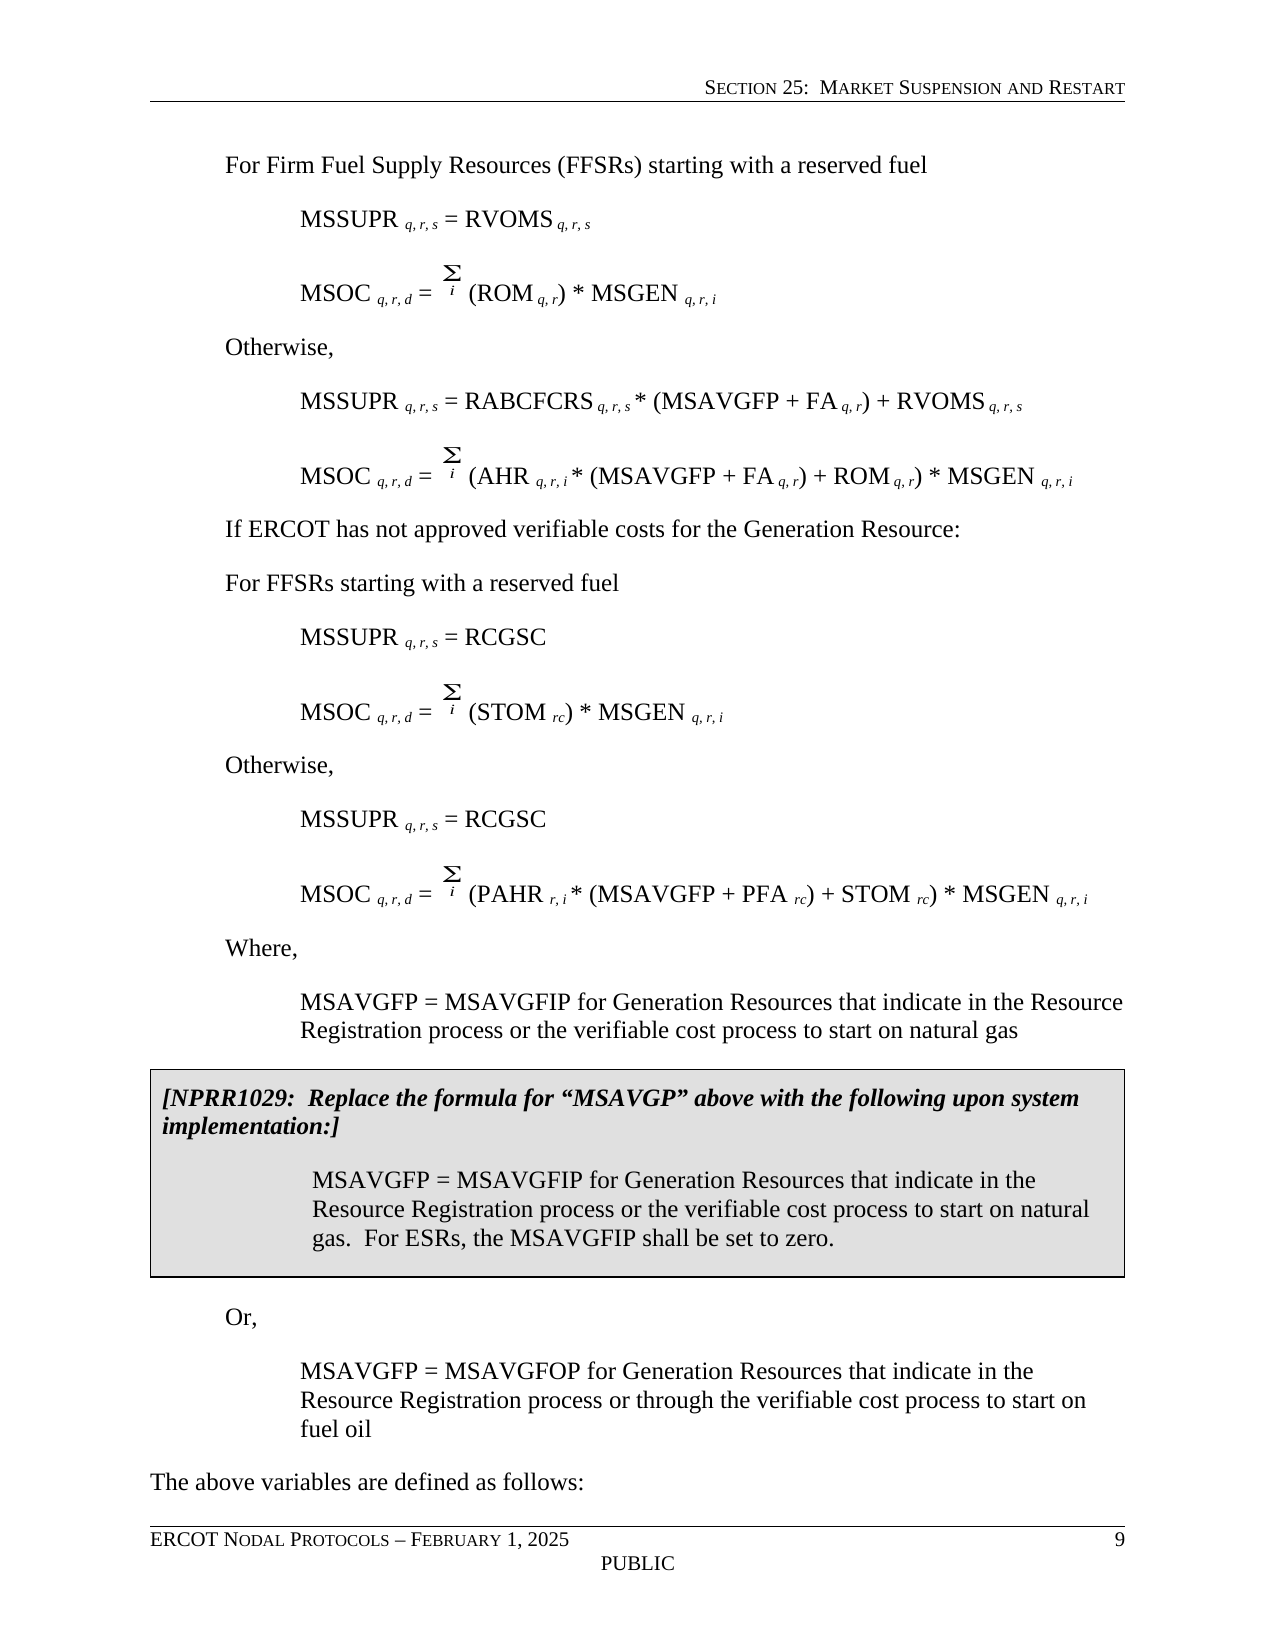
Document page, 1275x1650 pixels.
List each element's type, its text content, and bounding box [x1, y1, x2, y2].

text MSOC q, r, d = (AHR q, r, i * (MSAVGFP + FA q, r) + ROM q, r) * MSGEN q, r, i [300, 440, 1125, 489]
text MSSUPR q, r, s = RVOMS q, r, s [300, 204, 1125, 232]
text Or, [150, 1302, 1125, 1331]
text MSOC q, r, d = (PAHR r, i * (MSAVGFP + PFA rc) + STOM rc) * MSGEN q, r, i [300, 858, 1125, 908]
text The above variables are defined as follows: [150, 1467, 1125, 1496]
text MSAVGFP = MSAVGFOP for Generation Resources that indicate in the Resource Registration process or through the verifiable cost process to start on fuel oil [300, 1356, 1125, 1442]
text For FFSRs starting with a reserved fuel [225, 568, 1125, 597]
text MSOC q, r, d = (ROM q, r) * MSGEN q, r, i [300, 257, 1125, 307]
text MSSUPR q, r, s = RCGSC [300, 804, 1125, 833]
text MSSUPR q, r, s = RABCFCRS q, r, s * (MSAVGFP + FA q, r) + RVOMS q, r, s [300, 386, 1125, 415]
text Otherwise, [225, 332, 1125, 361]
text If ERCOT has not approved verifiable costs for the Generation Resource: [225, 514, 1125, 543]
text Otherwise, [225, 751, 1125, 779]
text MSAVGFP = MSAVGFIP for Generation Resources that indicate in the Resource Registration process or the verifiable cost process to start on natural gas [300, 987, 1125, 1044]
text For Firm Fuel Supply Resources (FFSRs) starting with a reserved fuel [225, 150, 1125, 179]
table_header [NPRR1029: Replace the formula for “MSAVGP” above with the following upon system implementation:] MSAVGFP = MSAVGFIP for Generation Resources that indicate in the Resource Registration process or the verifiable cost process to start on natural gas. For ESRs, the MSAVGFIP shall be set to zero. [151, 1070, 1124, 1276]
text MSOC q, r, d = (STOM rc) * MSGEN q, r, i [300, 676, 1125, 726]
text MSSUPR q, r, s = RCGSC [300, 622, 1125, 651]
text Where, [225, 933, 1125, 962]
